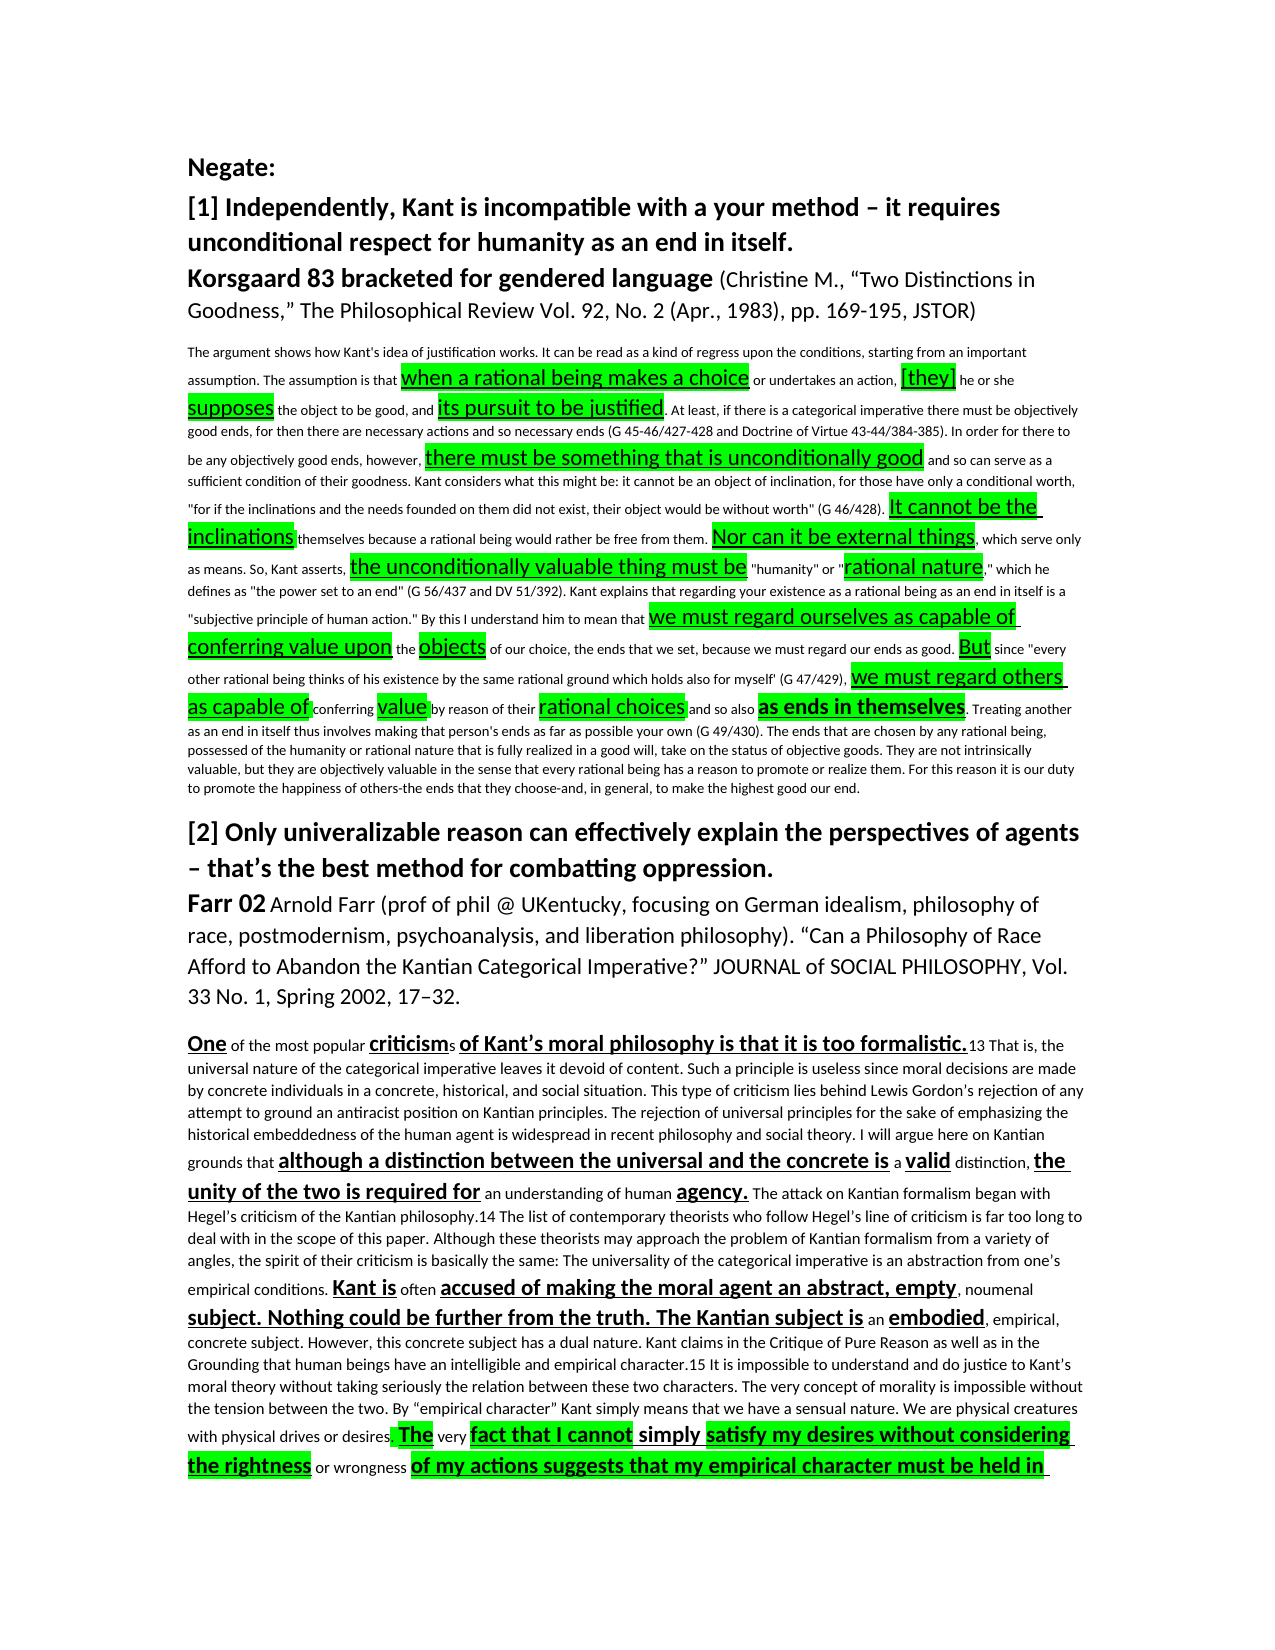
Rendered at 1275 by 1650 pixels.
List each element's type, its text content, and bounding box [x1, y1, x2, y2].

subtitle [1] Independently, Kant is incompatible with a your method – it requires unconditional respect for humanity as an end in itself. [187, 190, 1087, 258]
text Korsgaard 83 bracketed for gendered language (Christine M., “Two Distinctions in Goodness,” The Philosophical Review Vol. 92, No. 2 (Apr., 1983), pp. 169-195, JSTOR) [187, 261, 1087, 324]
subtitle Negate: [187, 150, 1087, 183]
text The argument shows how Kant's idea of justification works. It can be read as a kind of regress upon the conditions, starting from an important assumption. The assumption is that when a rational being makes a choice or undertakes an action, [they] he or she supposes the object to be good, and its pursuit to be justified. At least, if there is a categorical imperative there must be objectively good ends, for then there are necessary actions and so necessary ends (G 45-46/427-428 and Doctrine of Virtue 43-44/384-385). In order for there to be any objectively good ends, however, there must be something that is unconditionally good and so can serve as a sufficient condition of their goodness. Kant considers what this might be: it cannot be an object of inclination, for those have only a conditional worth, "for if the inclinations and the needs founded on them did not exist, their object would be without worth" (G 46/428). It cannot be the inclinations themselves because a rational being would rather be free from them. Nor can it be external things, which serve only as means. So, Kant asserts, the unconditionally valuable thing must be "humanity" or "rational nature," which he defines as "the power set to an end" (G 56/437 and DV 51/392). Kant explains that regarding your existence as a rational being as an end in itself is a "subjective principle of human action." By this I understand him to mean that we must regard ourselves as capable of conferring value upon the objects of our choice, the ends that we set, because we must regard our ends as good. But since "every other rational being thinks of his existence by the same rational ground which holds also for myself' (G 47/429), we must regard others as capable of conferring value by reason of their rational choices and so also as ends in themselves. Treating another as an end in itself thus involves making that person's ends as far as possible your own (G 49/430). The ends that are chosen by any rational being, possessed of the humanity or rational nature that is fully realized in a good will, take on the status of objective goods. They are not intrinsically valuable, but they are objectively valuable in the sense that every rational being has a reason to promote or realize them. For this reason it is our duty to promote the happiness of others-the ends that they choose-and, in general, to make the highest good our end. [187, 343, 1087, 797]
subtitle [2] Only univeralizable reason can effectively explain the perspectives of agents – that’s the best method for combatting oppression. [187, 815, 1087, 884]
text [187, 1029, 1087, 1479]
text Farr 02 Arnold Farr (prof of phil @ UKentucky, focusing on German idealism, philosophy of race, postmodernism, psychoanalysis, and liberation philosophy). “Can a Philosophy of Race Afford to Abandon the Kantian Categorical Imperative?” JOURNAL of SOCIAL PHILOSOPHY, Vol. 33 No. 1, Spring 2002, 17–32. [187, 886, 1087, 1010]
